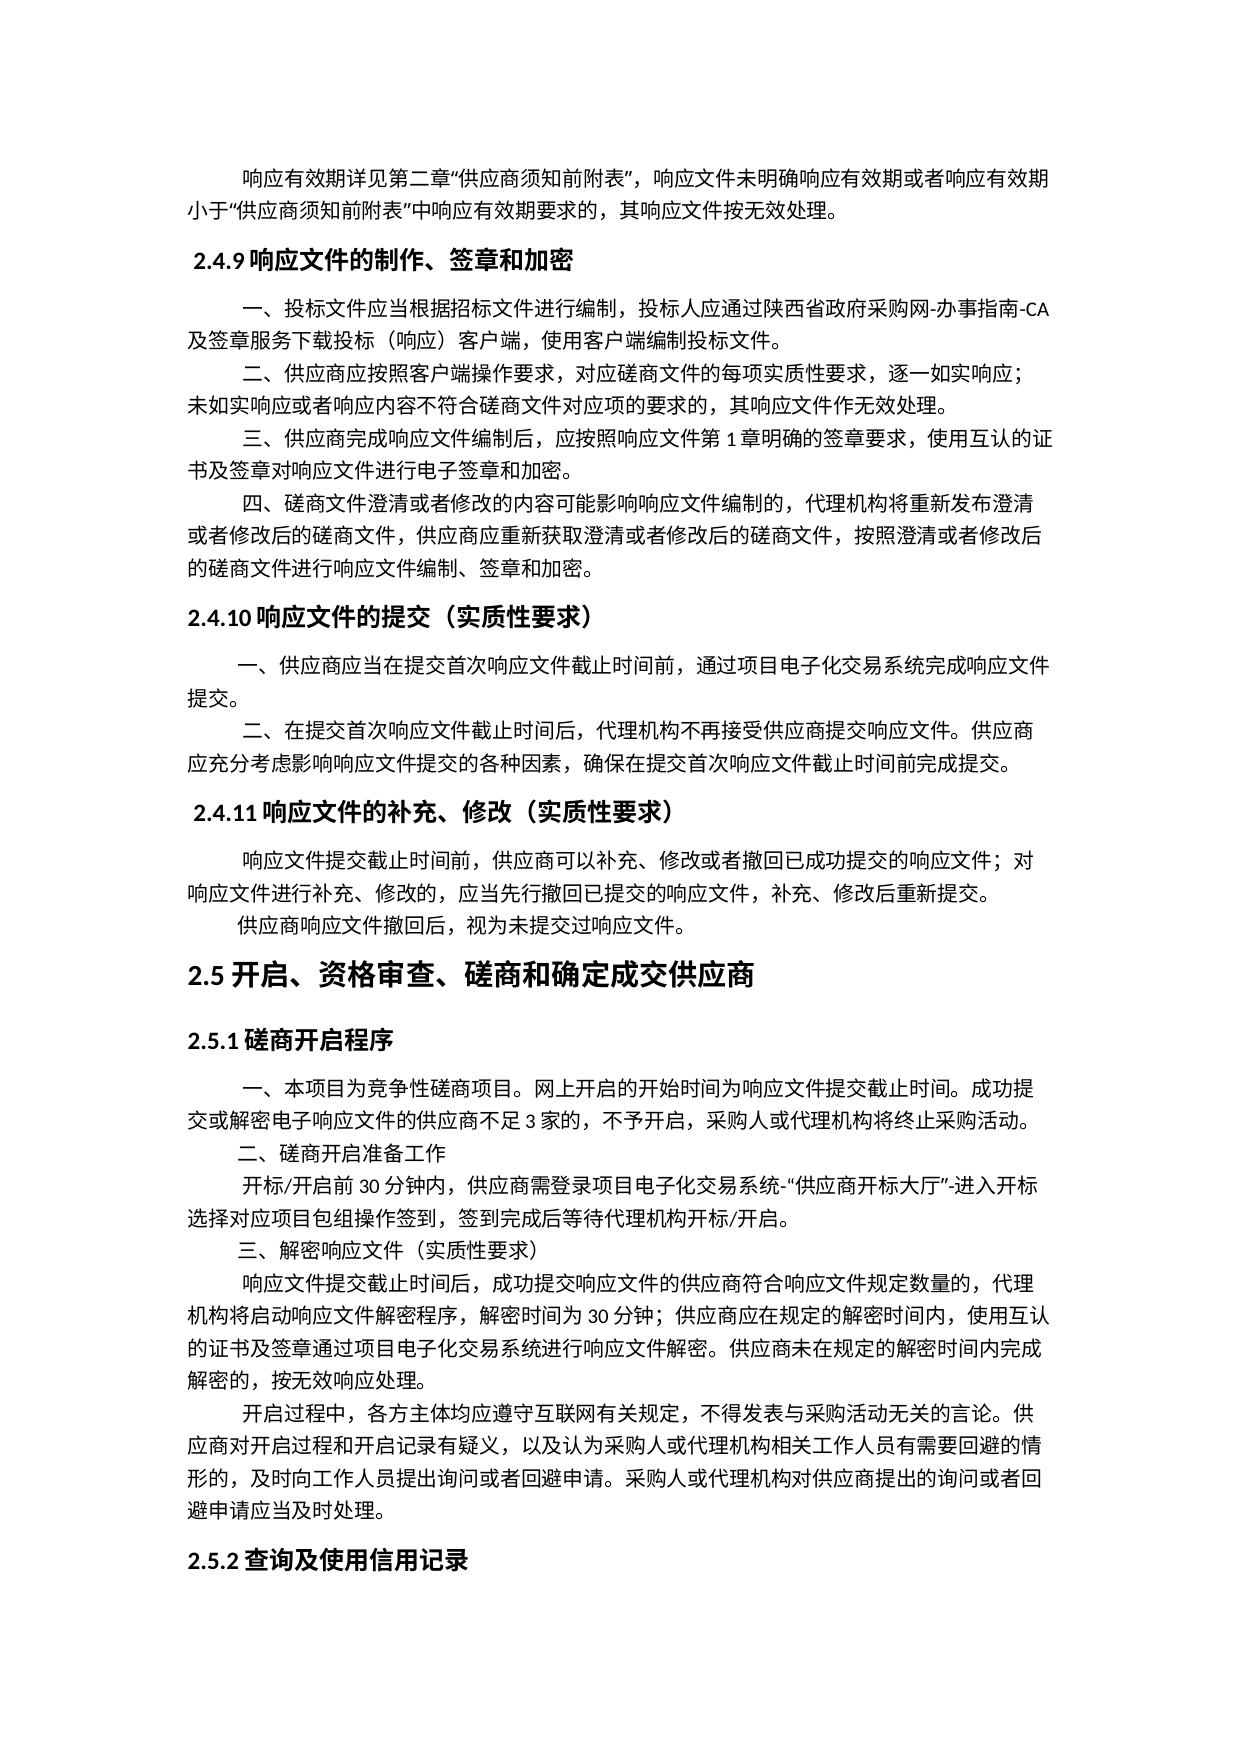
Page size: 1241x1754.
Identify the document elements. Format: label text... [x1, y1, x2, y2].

text 2.4.10响应文件的提交（实质性要求） [187, 584, 1053, 649]
text 2.4.11响应文件的补充、修改（实质性要求） [187, 779, 1053, 844]
text 响应有效期详见第二章“供应商须知前附表”，响应文件未明确响应有效期或者响应有效期小于“供应商须知前附表”中响应有效期要求的，其响应文件按无效处理。 [187, 162, 1053, 227]
text 2.5.2查询及使用信用记录 [187, 1527, 1053, 1592]
text 开启过程中，各方主体均应遵守互联网有关规定，不得发表与采购活动无关的言论。供应商对开启过程和开启记录有疑义，以及认为采购人或代理机构相关工作人员有需要回避的情形的，及时向工作人员提出询问或者回避申请。采购人或代理机构对供应商提出的询问或者回避申请应当及时处理。 [187, 1397, 1053, 1527]
text 供应商响应文件撤回后，视为未提交过响应文件。 [187, 909, 1053, 942]
text 2.5开启、资格审查、磋商和确定成交供应商 [187, 942, 1053, 1007]
text 一、投标文件应当根据招标文件进行编制，投标人应通过陕西省政府采购网-办事指南-CA及签章服务下载投标（响应）客户端，使用客户端编制投标文件。 [187, 292, 1053, 357]
text 四、磋商文件澄清或者修改的内容可能影响响应文件编制的，代理机构将重新发布澄清或者修改后的磋商文件，供应商应重新获取澄清或者修改后的磋商文件，按照澄清或者修改后的磋商文件进行响应文件编制、签章和加密。 [187, 487, 1053, 584]
text 三、供应商完成响应文件编制后，应按照响应文件第1章明确的签章要求，使用互认的证书及签章对响应文件进行电子签章和加密。 [187, 422, 1053, 487]
text 二、供应商应按照客户端操作要求，对应磋商文件的每项实质性要求，逐一如实响应；未如实响应或者响应内容不符合磋商文件对应项的要求的，其响应文件作无效处理。 [187, 357, 1053, 422]
text 二、磋商开启准备工作 [187, 1137, 1053, 1169]
text 响应文件提交截止时间后，成功提交响应文件的供应商符合响应文件规定数量的，代理机构将启动响应文件解密程序，解密时间为30分钟；供应商应在规定的解密时间内，使用互认的证书及签章通过项目电子化交易系统进行响应文件解密。供应商未在规定的解密时间内完成解密的，按无效响应处理。 [187, 1267, 1053, 1397]
text 一、供应商应当在提交首次响应文件截止时间前，通过项目电子化交易系统完成响应文件提交。 [187, 649, 1053, 714]
text 二、在提交首次响应文件截止时间后，代理机构不再接受供应商提交响应文件。供应商应充分考虑影响响应文件提交的各种因素，确保在提交首次响应文件截止时间前完成提交。 [187, 714, 1053, 779]
text 三、解密响应文件（实质性要求） [187, 1234, 1053, 1267]
text 2.4.9响应文件的制作、签章和加密 [187, 227, 1053, 292]
text 2.5.1磋商开启程序 [187, 1007, 1053, 1072]
text 一、本项目为竞争性磋商项目。网上开启的开始时间为响应文件提交截止时间。成功提交或解密电子响应文件的供应商不足3家的，不予开启，采购人或代理机构将终止采购活动。 [187, 1072, 1053, 1137]
text 开标/开启前30分钟内，供应商需登录项目电子化交易系统-“供应商开标大厅”-进入开标选择对应项目包组操作签到，签到完成后等待代理机构开标/开启。 [187, 1169, 1053, 1234]
text 响应文件提交截止时间前，供应商可以补充、修改或者撤回已成功提交的响应文件；对响应文件进行补充、修改的，应当先行撤回已提交的响应文件，补充、修改后重新提交。 [187, 844, 1053, 909]
